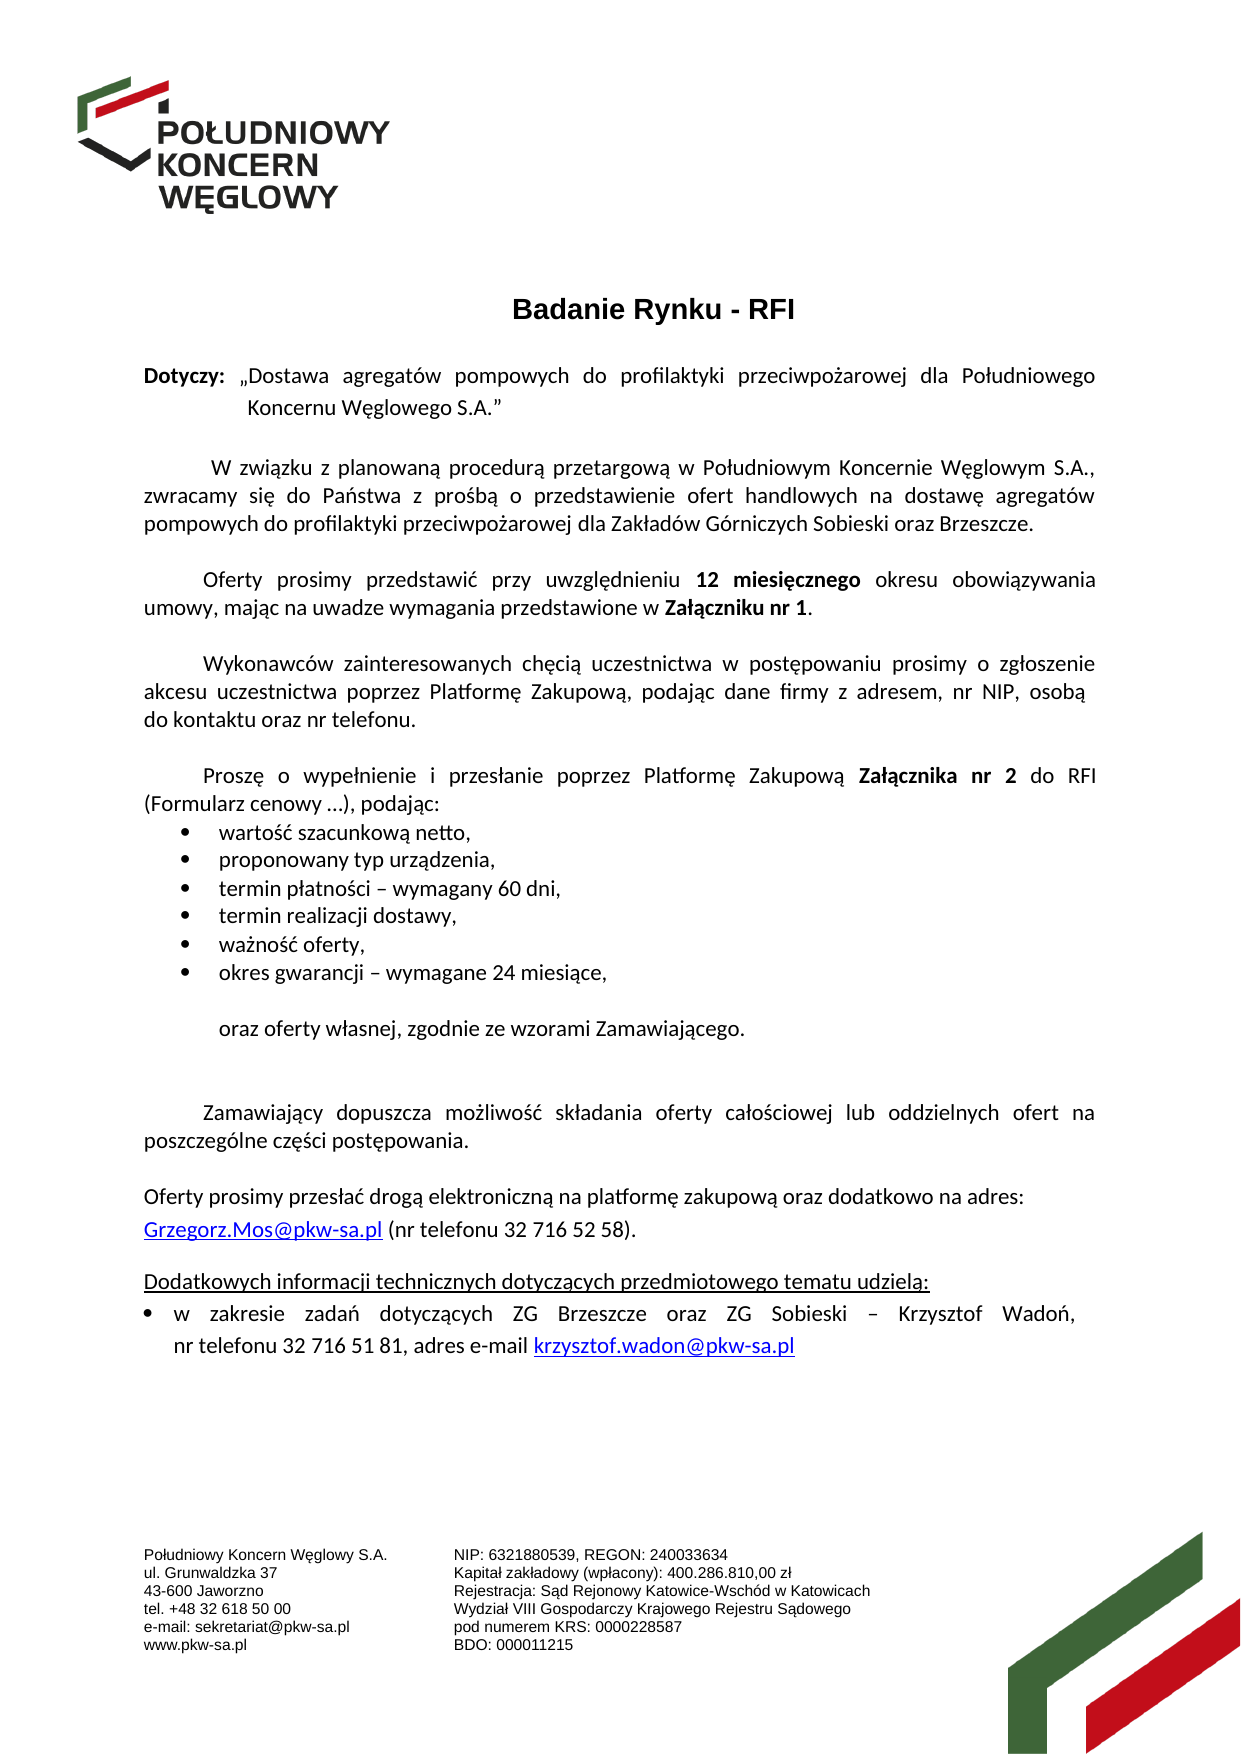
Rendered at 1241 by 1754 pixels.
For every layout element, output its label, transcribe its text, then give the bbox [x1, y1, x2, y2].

list w zakresie zadań dotyczących ZG Brzeszcze oraz ZG Sobieski – Krzysztof Wadoń, nr telefonu 32 716 51 81, adres e-mail krzysztof.wadon@pkw-sa.pl [144, 1299, 1096, 1360]
text Grzegorz.Mos@pkw-sa.pl (nr telefonu 32 716 52 58). [144, 1215, 1096, 1243]
list okres gwarancji – wymagane 24 miesiące, [181, 958, 1096, 986]
picture [1008, 1531, 1241, 1754]
list termin płatności – wymagany 60 dni, [181, 874, 1096, 902]
text Wykonawców zainteresowanych chęcią uczestnictwa w postępowaniu prosimy o zgłoszenie akcesu uczestnictwa poprzez Platformę Zakupową, podając dane firmy z adresem, nr NIP, osobą do kontaktu oraz nr telefonu. [144, 649, 1096, 733]
text Oferty prosimy przedstawić przy uwzględnieniu 12 miesięcznego okresu obowiązywania umowy, mając na uwadze wymagania przedstawione w Załączniku nr 1. [144, 565, 1096, 621]
text W związku z planowaną procedurą przetargową w Południowym Koncernie Węglowym S.A., zwracamy się do Państwa z prośbą o przedstawienie ofert handlowych na dostawę agregatów pompowych do profilaktyki przeciwpożarowej dla Zakładów Górniczych Sobieski oraz Brzeszcze. [144, 453, 1096, 537]
list termin realizacji dostawy, [181, 902, 1096, 930]
picture [76, 76, 391, 214]
text Badanie Rynku - RFI [211, 292, 1096, 326]
text Dodatkowych informacji technicznych dotyczących przedmiotowego tematu udzielą: [144, 1267, 1096, 1295]
text Oferty prosimy przesłać drogą elektroniczną na platformę zakupową oraz dodatkowo na adres: [144, 1182, 1096, 1210]
list ważność oferty, [181, 930, 1096, 958]
list wartość szacunkową netto, [181, 818, 1096, 846]
list proponowany typ urządzenia, [181, 846, 1096, 874]
text Zamawiający dopuszcza możliwość składania oferty całościowej lub oddzielnych ofert na poszczególne części postępowania. [144, 1098, 1096, 1154]
text Dotyczy: „Dostawa agregatów pompowych do profilaktyki przeciwpożarowej dla Południowego Koncernu Węglowego S.A.” [144, 361, 1096, 421]
list oraz oferty własnej, zgodnie ze wzorami Zamawiającego. [219, 1014, 1096, 1042]
text Proszę o wypełnienie i przesłanie poprzez Platformę Zakupową Załącznika nr 2 do RFI (Formularz cenowy …), podając: [144, 762, 1096, 818]
